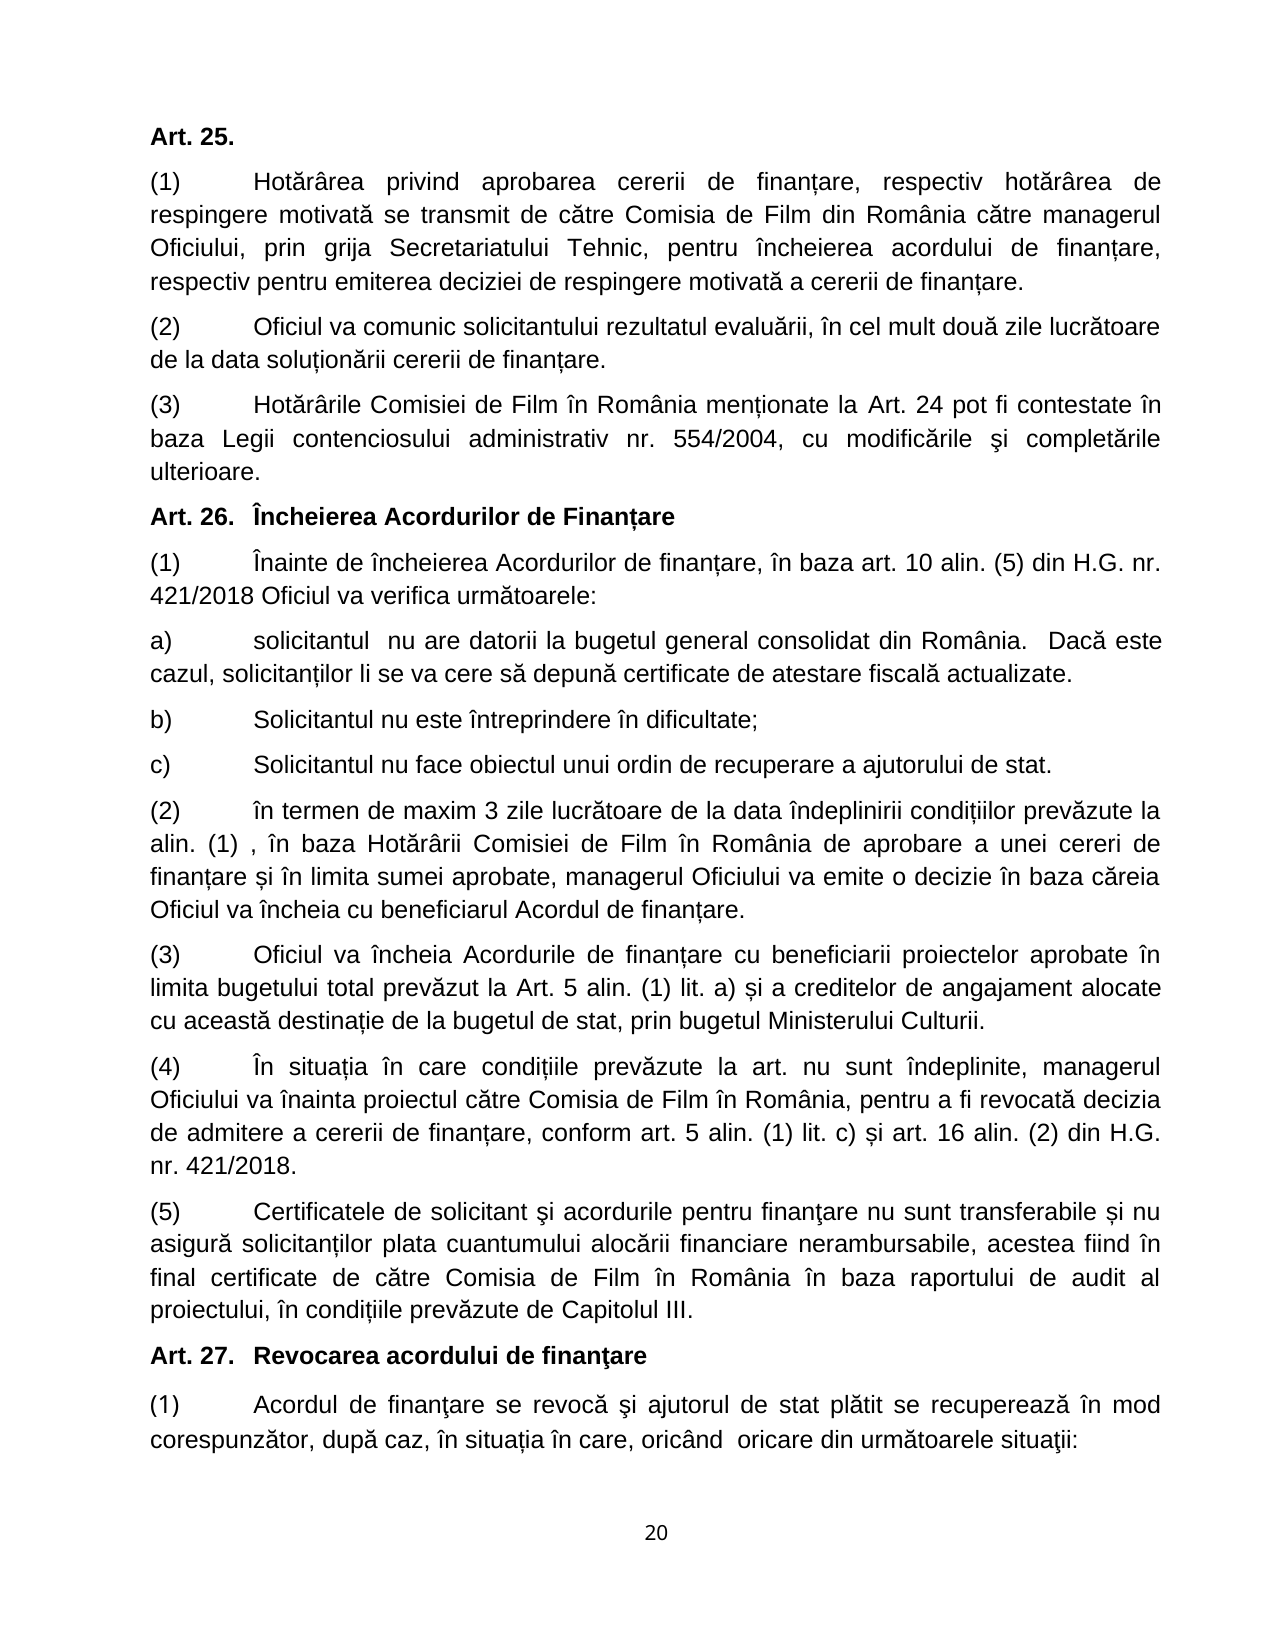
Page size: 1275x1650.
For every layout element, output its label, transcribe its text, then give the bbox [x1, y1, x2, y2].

list Hotărârile Comisiei de Film în România menționate la Art. 24 pot fi contestate în baza Legii contenciosului administrativ nr. 554/2004, cu modificările şi completările ulterioare. [150, 391, 1162, 485]
list Revocarea acordului de finanţare [150, 1341, 1162, 1370]
list Oficiul va comunic solicitantului rezultatul evaluării, în cel mult două zile lucrătoare de la data soluționării cererii de finanțare. [150, 312, 1162, 374]
list Acordul de finanţare se revocă şi ajutorul de stat plătit se recuperează în mod corespunzător, după caz, în situația în care, oricând oricare din următoarele situaţii: [150, 1387, 1162, 1454]
list Înainte de încheierea Acordurilor de finanțare, în baza art. 10 alin. (5) din H.G. nr. 421/2018 Oficiul va verifica următoarele: [150, 548, 1162, 609]
list Hotărârea privind aprobarea cererii de finanțare, respectiv hotărârea de respingere motivată se transmit de către Comisia de Film din România către managerul Oficiului, prin grija Secretariatului Tehnic, pentru încheierea acordului de finanțare, respectiv pentru emiterea deciziei de respingere motivată a cererii de finanțare. [150, 167, 1162, 295]
list Solicitantul nu face obiectul unui ordin de recuperare a ajutorului de stat. [150, 750, 1162, 779]
list Oficiul va încheia Acordurile de finanțare cu beneficiarii proiectelor aprobate în limita bugetului total prevăzut la Art. 5 alin. (1) lit. a) și a creditelor de angajament alocate cu această destinație de la bugetul de stat, prin bugetul Ministerului Culturii. [150, 940, 1162, 1035]
list în termen de maxim 3 zile lucrătoare de la data îndeplinirii condițiilor prevăzute la alin. (1) , în baza Hotărârii Comisiei de Film în România de aprobare a unei cereri de finanțare și în limita sumei aprobate, managerul Oficiului va emite o decizie în baza căreia Oficiul va încheia cu beneficiarul Acordul de finanțare. [150, 796, 1162, 923]
list Certificatele de solicitant şi acordurile pentru finanţare nu sunt transferabile și nu asigură solicitanților plata cuantumului alocării financiare nerambursabile, acestea fiind în final certificate de către Comisia de Film în România în baza raportului de audit al proiectului, în condițiile prevăzute de Capitolul III. [150, 1196, 1162, 1324]
list În situația în care condițiile prevăzute la art. nu sunt îndeplinite, managerul Oficiului va înainta proiectul către Comisia de Film în România, pentru a fi revocată decizia de admitere a cererii de finanțare, conform art. 5 alin. (1) lit. c) și art. 16 alin. (2) din H.G. nr. 421/2018. [150, 1052, 1162, 1180]
list Încheierea Acordurilor de Finanțare [150, 502, 1162, 531]
list solicitantul nu are datorii la bugetul general consolidat din România. Dacă este cazul, solicitanților li se va cere să depună certificate de atestare fiscală actualizate. [150, 626, 1162, 688]
list Solicitantul nu este întreprindere în dificultate; [150, 705, 1162, 733]
